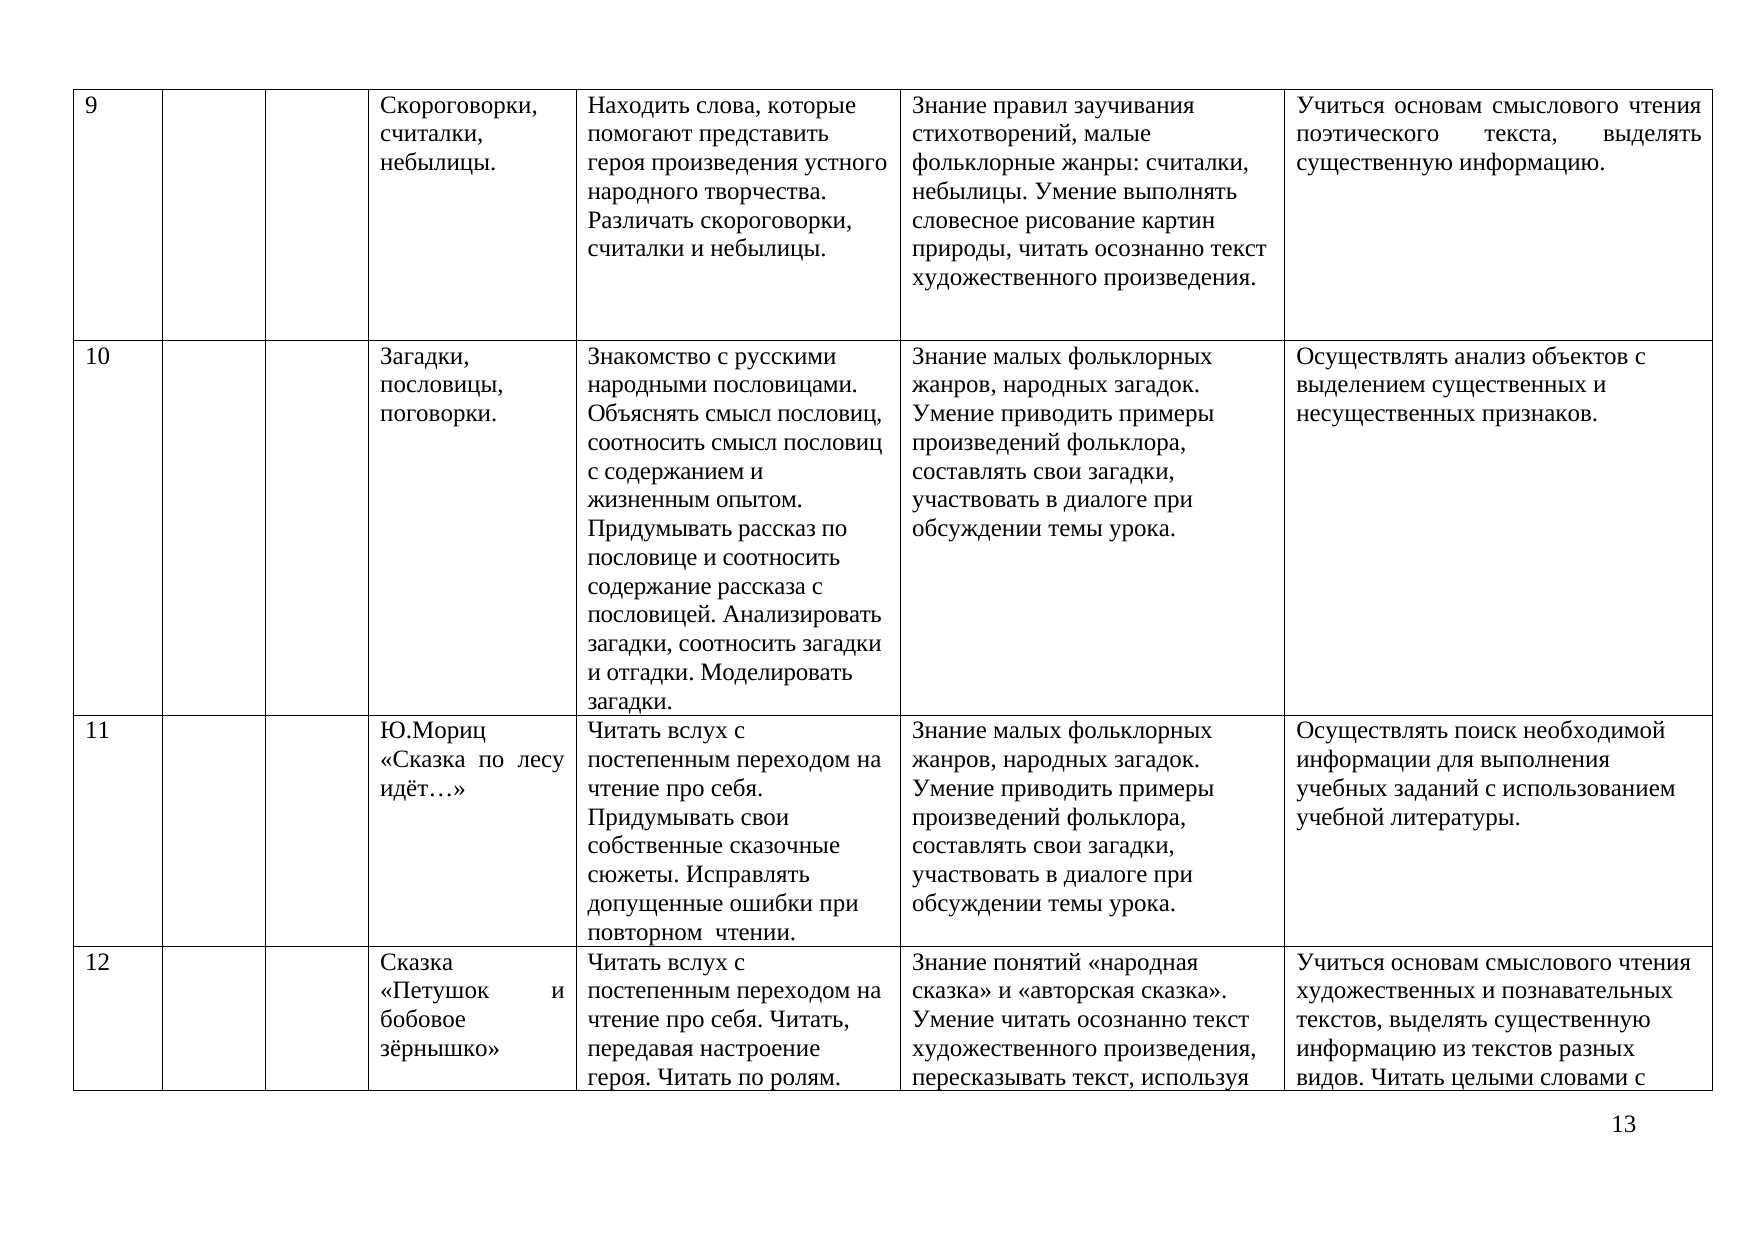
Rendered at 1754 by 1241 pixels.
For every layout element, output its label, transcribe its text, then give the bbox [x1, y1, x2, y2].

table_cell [369, 947, 576, 1090]
table_cell Знание малых фольклорных жанров, народных загадок. Умение приводить примеры произведений фольклора, составлять свои загадки, участвовать в диалоге при обсуждении темы урока. [901, 716, 1284, 946]
table_cell Знание правил заучивания стихотворений, малые фольклорные жанры: считалки, небылицы. Умение выполнять словесное рисование картин природы, читать осознанно текст художественного произведения. [901, 90, 1284, 340]
table_cell Осуществлять анализ объектов с выделением существенных и несущественных признаков. [1285, 341, 1712, 714]
table_cell [266, 90, 368, 340]
table_cell [163, 341, 265, 714]
table_cell Читать вслух с постепенным переходом на чтение про себя. Придумывать свои собственные сказочные сюжеты. Исправлять допущенные ошибки при повторном чтении. [577, 716, 900, 946]
table_cell Учиться основам смыслового чтения поэтического текста, выделять существенную информацию. [1285, 90, 1712, 340]
table_cell [266, 716, 368, 946]
table_cell 11 [74, 716, 162, 946]
table_cell Загадки, пословицы, поговорки. [369, 341, 576, 714]
table_cell Знакомство с русскими народными пословицами. Объяснять смысл пословиц, соотносить смысл пословиц с содержанием и жизненным опытом. Придумывать рассказ по пословице и соотносить содержание рассказа с пословицей. Анализировать загадки, соотносить загадки и отгадки. Моделировать загадки. [577, 341, 900, 714]
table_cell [577, 947, 900, 1090]
table_cell [266, 947, 368, 1090]
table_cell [901, 947, 1284, 1090]
table_cell Скороговорки, считалки, небылицы. [369, 90, 576, 340]
table_cell Находить слова, которые помогают представить героя произведения устного народного творчества. Различать скороговорки, считалки и небылицы. [577, 90, 900, 340]
table_cell 10 [74, 341, 162, 714]
table_cell [163, 90, 265, 340]
table_cell 9 [74, 90, 162, 340]
table_cell Ю.Мориц «Сказка по лесу идёт…» [369, 716, 576, 946]
table_cell 12 [74, 947, 162, 1090]
table_cell [163, 716, 265, 946]
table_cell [1285, 947, 1712, 1090]
table_cell Осуществлять поиск необходимой информации для выполнения учебных заданий с использованием учебной литературы. [1285, 716, 1712, 946]
table_cell [163, 947, 265, 1090]
table_cell Знание малых фольклорных жанров, народных загадок. Умение приводить примеры произведений фольклора, составлять свои загадки, участвовать в диалоге при обсуждении темы урока. [901, 341, 1284, 714]
table_cell [266, 341, 368, 714]
